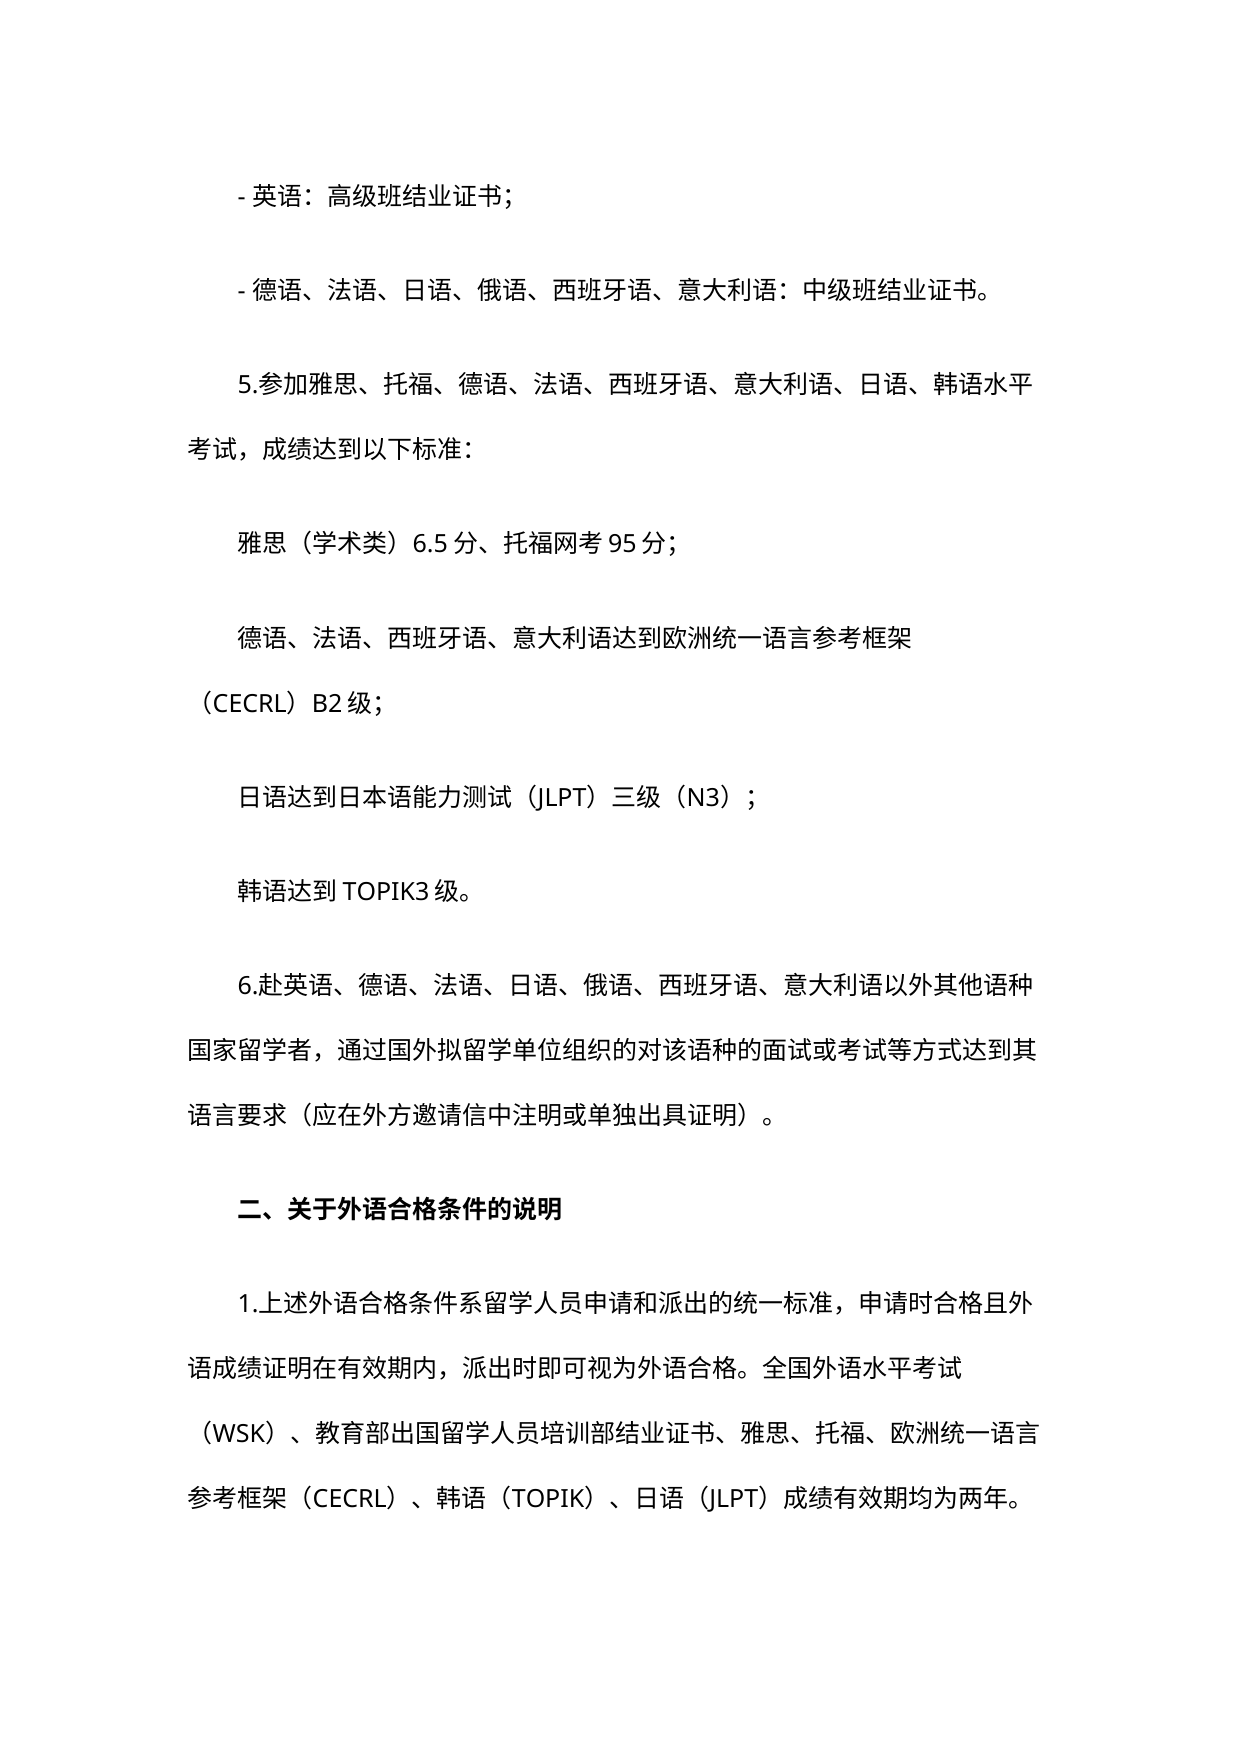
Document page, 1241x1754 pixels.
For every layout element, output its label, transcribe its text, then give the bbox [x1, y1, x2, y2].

text 日语达到日本语能力测试（JLPT）三级（N3）； [187, 763, 1053, 828]
text 韩语达到TOPIK3级。 [187, 857, 1053, 922]
text 6.赴英语、德语、法语、日语、俄语、西班牙语、意大利语以外其他语种国家留学者，通过国外拟留学单位组织的对该语种的面试或考试等方式达到其语言要求（应在外方邀请信中注明或单独出具证明）。 [187, 951, 1053, 1146]
text - 英语：高级班结业证书； [187, 162, 1053, 227]
text 雅思（学术类）6.5分、托福网考95分； [187, 509, 1053, 574]
text 1.上述外语合格条件系留学人员申请和派出的统一标准，申请时合格且外语成绩证明在有效期内，派出时即可视为外语合格。全国外语水平考试（WSK）、教育部出国留学人员培训部结业证书、雅思、托福、欧洲统一语言参考框架（CECRL）、韩语（TOPIK）、日语（JLPT）成绩有效期均为两年。 [187, 1269, 1053, 1529]
text - 德语、法语、日语、俄语、西班牙语、意大利语：中级班结业证书。 [187, 256, 1053, 321]
text 5.参加雅思、托福、德语、法语、西班牙语、意大利语、日语、韩语水平考试，成绩达到以下标准： [187, 350, 1053, 480]
text 二、关于外语合格条件的说明 [187, 1175, 1053, 1240]
text 德语、法语、西班牙语、意大利语达到欧洲统一语言参考框架（CECRL）B2级； [187, 604, 1053, 734]
